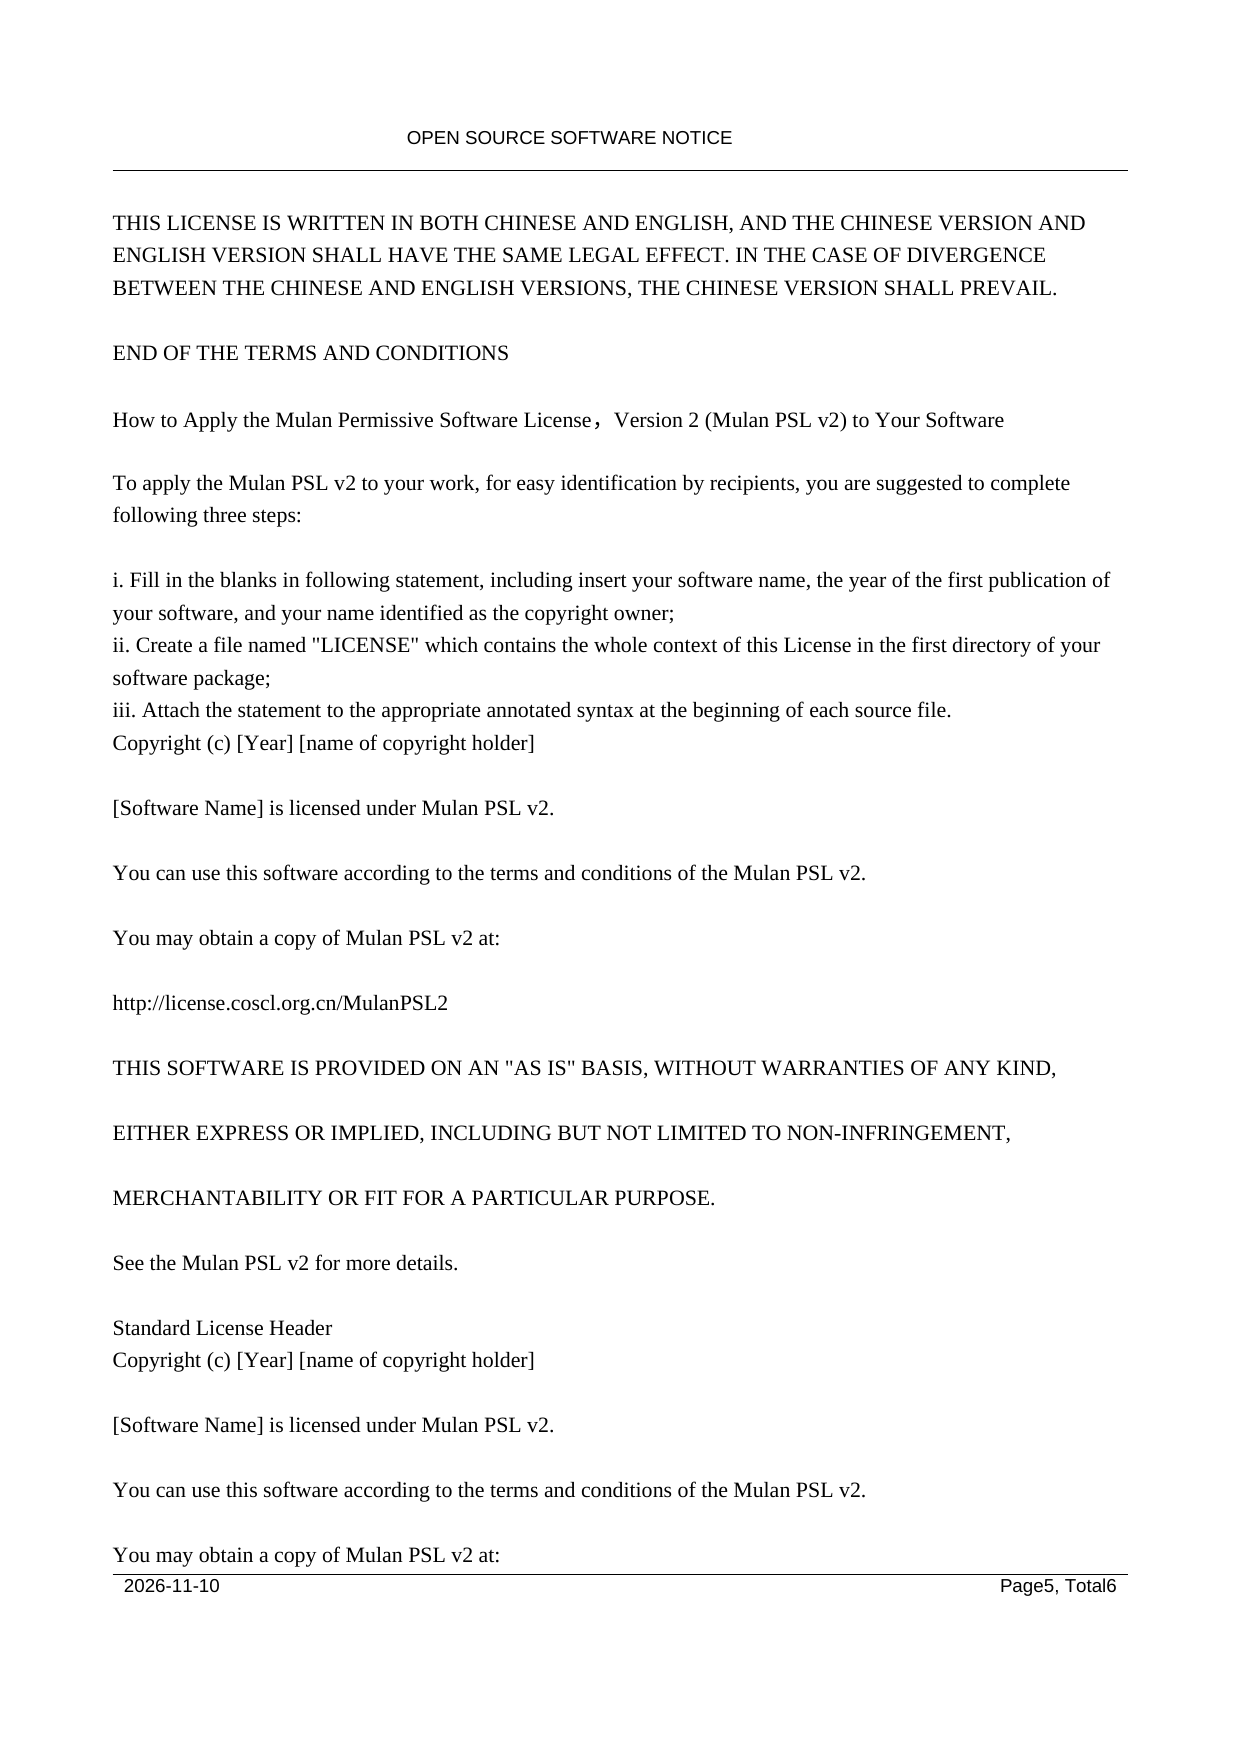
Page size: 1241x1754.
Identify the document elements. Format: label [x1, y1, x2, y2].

text [112, 206, 1128, 1571]
